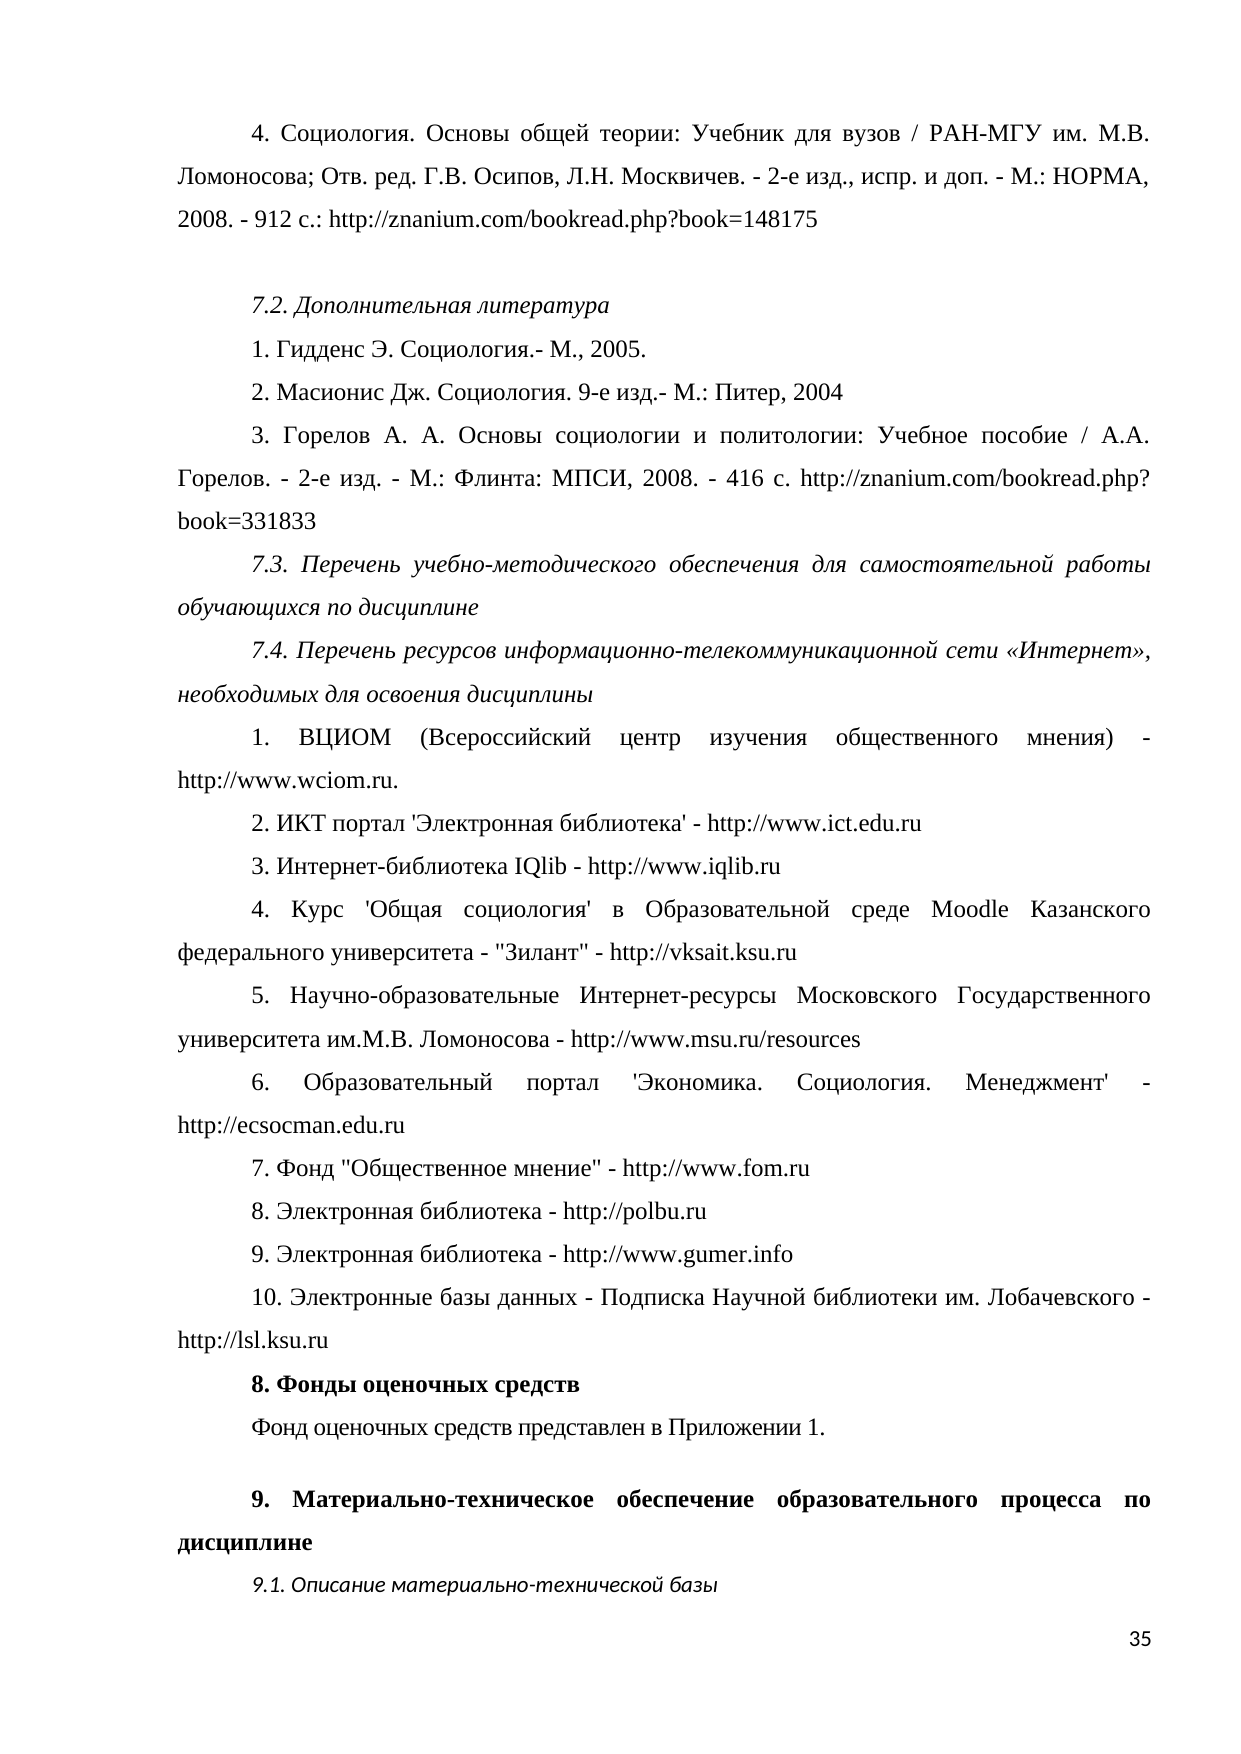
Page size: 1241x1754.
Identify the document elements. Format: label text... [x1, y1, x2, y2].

text 4. Социология. Основы общей теории: Учебник для вузов / РАН-МГУ им. М.В. Ломоносова; Отв. ред. Г.В. Осипов, Л.Н. Москвичев. - 2-e изд., испр. и доп. - М.: НОРМА, 2008. - 912 с.: http://znanium.com/bookread.php?book=148175 [177, 118, 1152, 233]
text 8. Электронная библиотека - http://polbu.ru [177, 1196, 1152, 1225]
text 1. ВЦИОМ (Всероссийский центр изучения общественного мнения) - http://www.wciom.ru. [177, 722, 1152, 794]
text 4. Курс 'Общая социология' в Образовательной среде Moodle Казанского федерального университета - "Зилант" - http://vksait.ksu.ru [177, 894, 1152, 966]
text 5. Научно-образовательные Интернет-ресурсы Московского Государственного университета им.М.В. Ломоносова - http://www.msu.ru/resources [177, 981, 1152, 1052]
text 9. Материально-техническое обеспечение образовательного процесса по дисциплине [177, 1484, 1152, 1556]
text 10. Электронные базы данных - Подписка Научной библиотеки им. Лобачевского - http://lsl.ksu.ru [177, 1282, 1152, 1354]
text 1. Гидденс Э. Социология.- М., 2005. [177, 334, 1152, 362]
text 2. ИКТ портал 'Электронная библиотека' - http://www.ict.edu.ru [177, 808, 1152, 837]
text 2. Масионис Дж. Социология. 9-е изд.- М.: Питер, 2004 [177, 377, 1152, 406]
text Фонд оценочных средств представлен в Приложении 1. [177, 1412, 1152, 1441]
text 7.3. Перечень учебно-методического обеспечения для самостоятельной работы обучающихся по дисциплине [177, 549, 1152, 621]
text 9. Электронная библиотека - http://www.gumer.info [177, 1239, 1152, 1268]
text 8. Фонды оценочных средств [177, 1369, 1152, 1397]
text 7.2. Дополнительная литература [177, 291, 1152, 319]
text 6. Образовательный портал 'Экономика. Социология. Менеджмент' - http://ecsocman.edu.ru [177, 1067, 1152, 1139]
text 7.4. Перечень ресурсов информационно-телекоммуникационной сети «Интернет», необходимых для освоения дисциплины [177, 636, 1152, 707]
text 3. Интернет-библиотека IQlib - http://www.iqlib.ru [177, 851, 1152, 880]
text 3. Горелов А. А. Основы социологии и политологии: Учебное пособие / А.А. Горелов. - 2-e изд. - М.: Флинта: МПСИ, 2008. - 416 с. http://znanium.com/bookread.php?book=331833 [177, 420, 1152, 535]
text 9.1. Описание материально-технической базы [177, 1570, 1152, 1598]
text 7. Фонд "Общественное мнение" - http://www.fom.ru [177, 1153, 1152, 1182]
